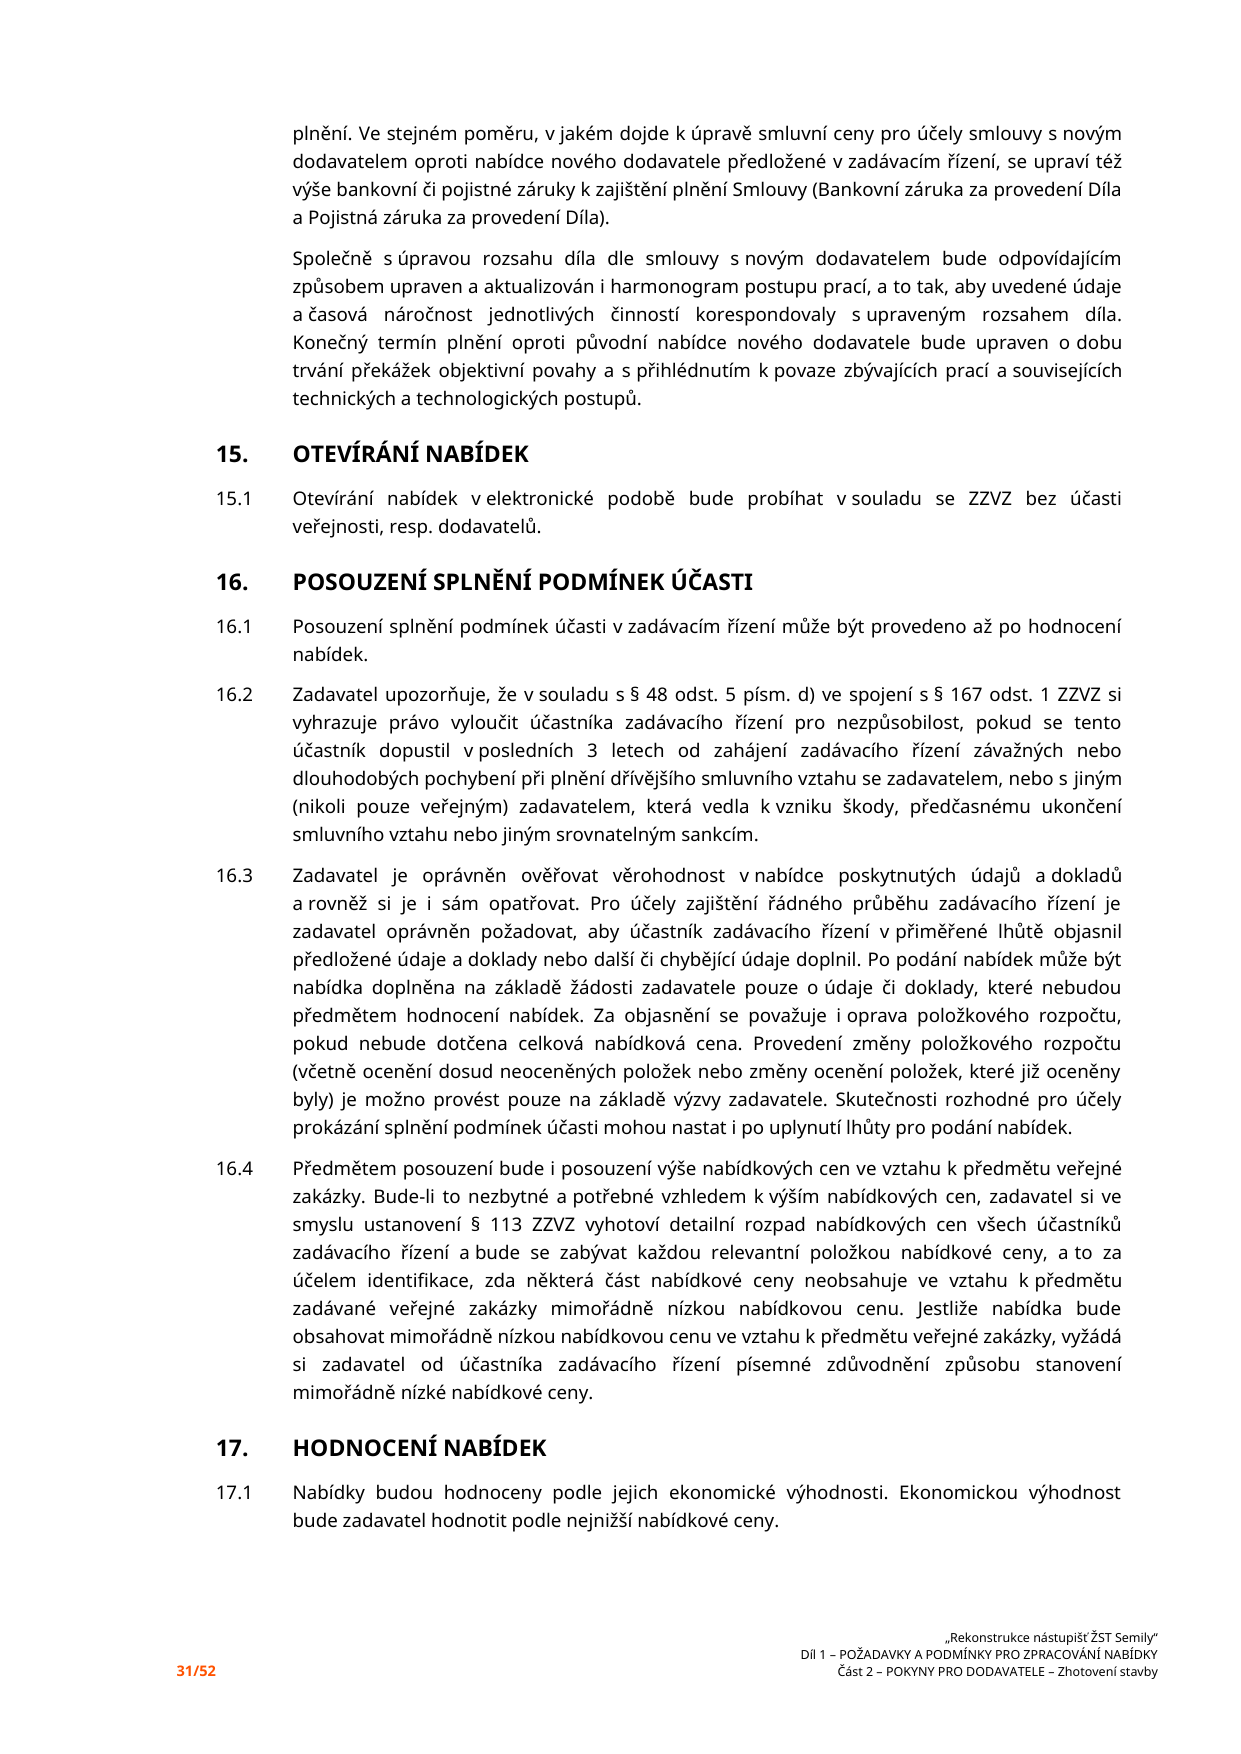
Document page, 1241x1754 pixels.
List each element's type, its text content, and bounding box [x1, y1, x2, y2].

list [292, 121, 1122, 230]
text Posouzení splnění podmínek účasti v zadávacím řízení může být provedeno až po hodnocení nabídek. [216, 613, 1122, 667]
text Otevírání nabídek v elektronické podobě bude probíhat v souladu se ZZVZ bez účasti veřejnosti, resp. dodavatelů. [216, 485, 1122, 539]
text Nabídky budou hodnoceny podle jejich ekonomické výhodnosti. Ekonomickou výhodnost bude zadavatel hodnotit podle nejnižší nabídkové ceny. [216, 1479, 1122, 1533]
text Zadavatel upozorňuje, že v souladu s § 48 odst. 5 písm. d) ve spojení s § 167 odst. 1 ZZVZ si vyhrazuje právo vyloučit účastníka zadávacího řízení pro nezpůsobilost, pokud se tento účastník dopustil v posledních 3 letech od zahájení zadávacího řízení závažných nebo dlouhodobých pochybení při plnění dřívějšího smluvního vztahu se zadavatelem, nebo s jiným (nikoli pouze veřejným) zadavatelem, která vedla k vzniku škody, předčasnému ukončení smluvního vztahu nebo jiným srovnatelným sankcím. [216, 682, 1122, 847]
text HODNOCENÍ NABÍDEK [216, 1432, 1122, 1463]
text Zadavatel je oprávněn ověřovat věrohodnost v nabídce poskytnutých údajů a dokladů a rovněž si je i sám opatřovat. Pro účely zajištění řádného průběhu zadávacího řízení je zadavatel oprávněn požadovat, aby účastník zadávacího řízení v přiměřené lhůtě objasnil předložené údaje a doklady nebo další či chybějící údaje doplnil. Po podání nabídek může být nabídka doplněna na základě žádosti zadavatele pouze o údaje či doklady, které nebudou předmětem hodnocení nabídek. Za objasnění se považuje i oprava položkového rozpočtu, pokud nebude dotčena celková nabídková cena. Provedení změny položkového rozpočtu (včetně ocenění dosud neoceněných položek nebo změny ocenění položek, které již oceněny byly) je možno provést pouze na základě výzvy zadavatele. Skutečnosti rozhodné pro účely prokázání splnění podmínek účasti mohou nastat i po uplynutí lhůty pro podání nabídek. [216, 862, 1122, 1140]
list Společně s úpravou rozsahu díla dle smlouvy s novým dodavatelem bude odpovídajícím způsobem upraven a aktualizován i harmonogram postupu prací, a to tak, aby uvedené údaje a časová náročnost jednotlivých činností korespondovaly s upraveným rozsahem díla. Konečný termín plnění oproti původní nabídce nového dodavatele bude upraven o dobu trvání překážek objektivní povahy a s přihlédnutím k povaze zbývajících prací a souvisejících technických a technologických postupů. [292, 245, 1122, 411]
text OTEVÍRÁNÍ NABÍDEK [216, 438, 1122, 469]
text Předmětem posouzení bude i posouzení výše nabídkových cen ve vztahu k předmětu veřejné zakázky. Bude-li to nezbytné a potřebné vzhledem k výším nabídkových cen, zadavatel si ve smyslu ustanovení § 113 ZZVZ vyhotoví detailní rozpad nabídkových cen všech účastníků zadávacího řízení a bude se zabývat každou relevantní položkou nabídkové ceny, a to za účelem identifikace, zda některá část nabídkové ceny neobsahuje ve vztahu k předmětu zadávané veřejné zakázky mimořádně nízkou nabídkovou cenu. Jestliže nabídka bude obsahovat mimořádně nízkou nabídkovou cenu ve vztahu k předmětu veřejné zakázky, vyžádá si zadavatel od účastníka zadávacího řízení písemné zdůvodnění způsobu stanovení mimořádně nízké nabídkové ceny. [216, 1155, 1122, 1405]
text POSOUZENÍ SPLNĚNÍ PODMÍNEK ÚČASTI [216, 566, 1122, 597]
